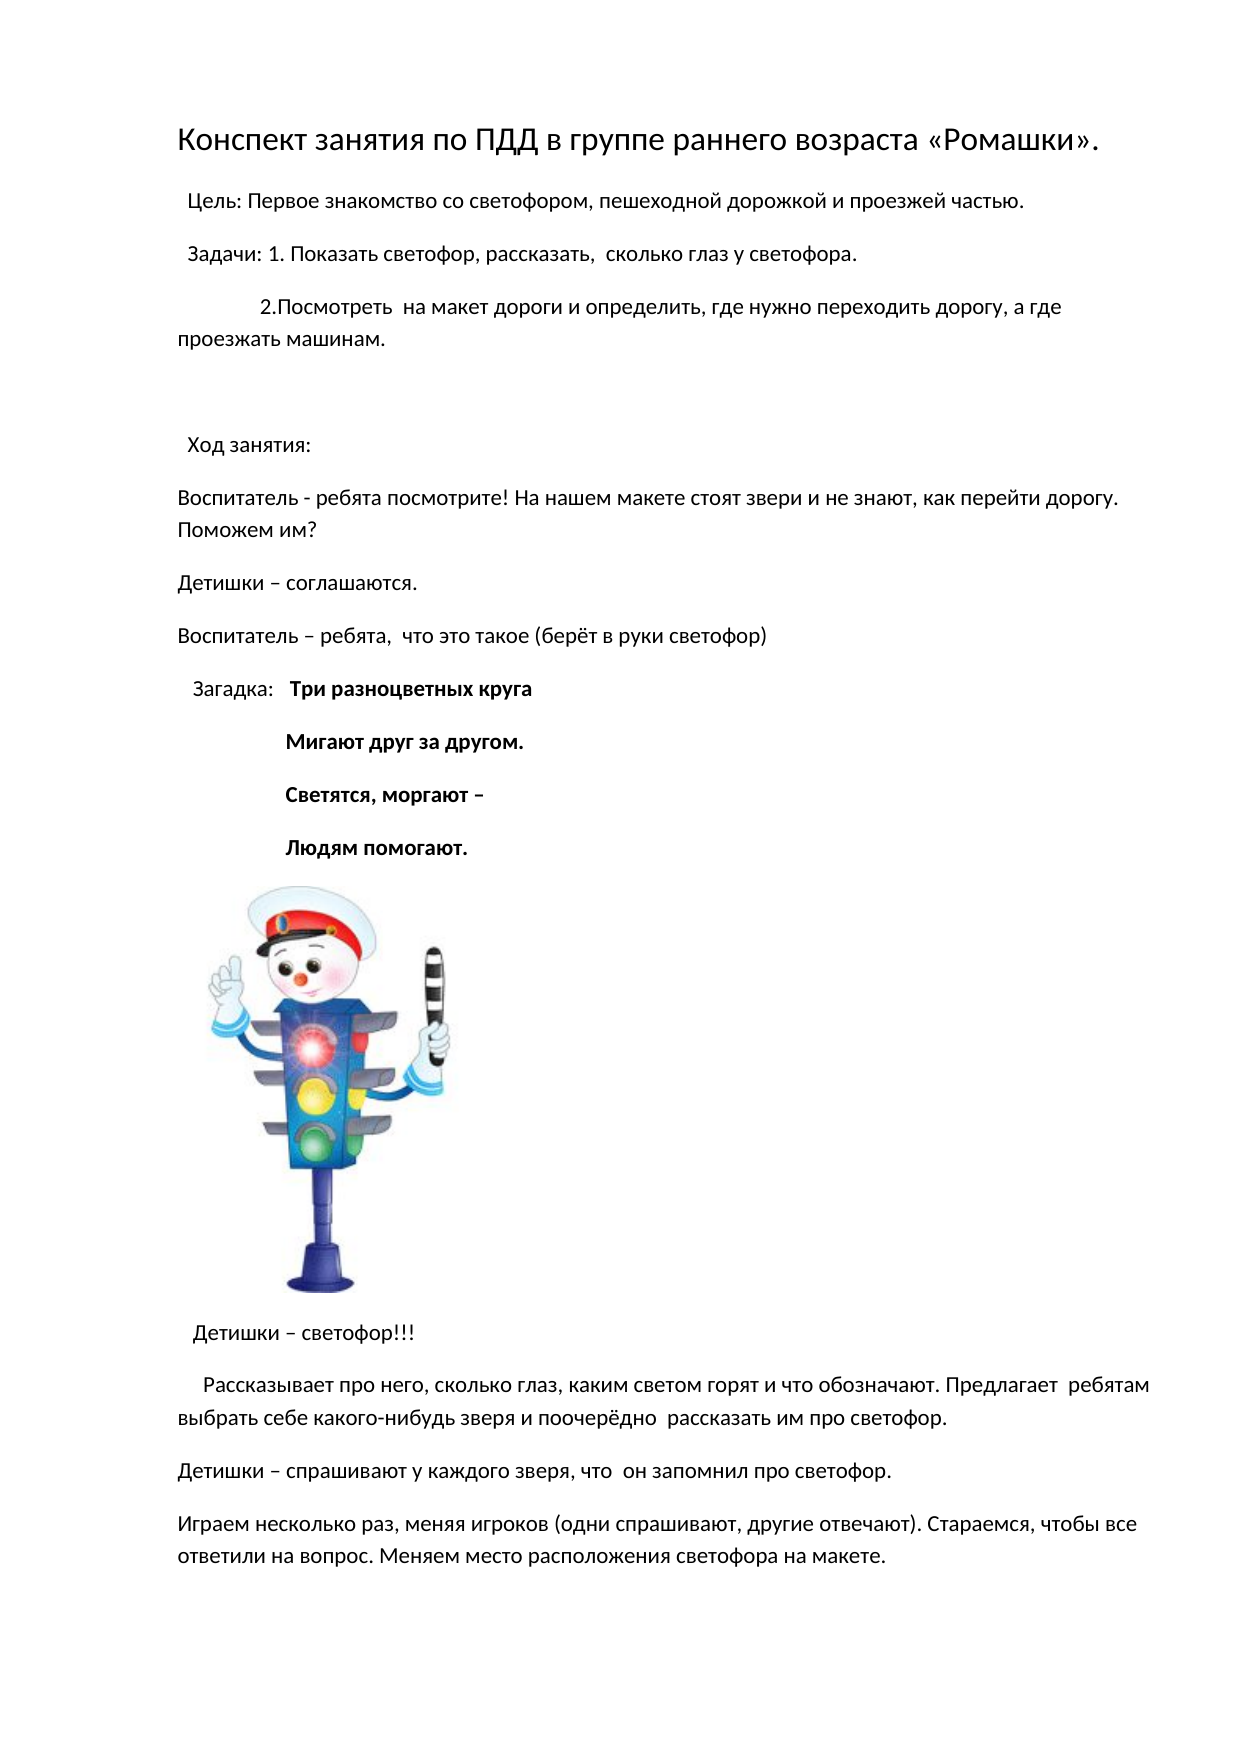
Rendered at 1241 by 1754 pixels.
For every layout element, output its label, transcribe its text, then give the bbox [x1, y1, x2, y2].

text Играем несколько раз, меняя игроков (одни спрашивают, другие отвечают). Стараемся, чтобы все ответили на вопрос. Меняем место расположения светофора на макете. [177, 1509, 1152, 1569]
text 2.Посмотреть на макет дороги и определить, где нужно переходить дорогу, а где проезжать машинам. [177, 292, 1152, 352]
text Конспект занятия по ПДД в группе раннего возраста «Ромашки». [177, 118, 1152, 159]
text Ход занятия: [177, 430, 1152, 458]
text Воспитатель – ребята, что это такое (берёт в руки светофор) [177, 621, 1152, 649]
text Детишки – соглашаются. [177, 568, 1152, 596]
text Детишки – светофор!!! [177, 1318, 1152, 1346]
text Светятся, моргают – [177, 780, 1152, 808]
text Цель: Первое знакомство со светофором, пешеходной дорожкой и проезжей частью. [177, 186, 1152, 214]
text Детишки – спрашивают у каждого зверя, что он запомнил про светофор. [177, 1456, 1152, 1484]
text Рассказывает про него, сколько глаз, каким светом горят и что обозначают. Предлагает ребятам выбрать себе какого-нибудь зверя и поочерёдно рассказать им про светофор. [177, 1371, 1152, 1431]
picture [182, 886, 477, 1293]
text Воспитатель - ребята посмотрите! На нашем макете стоят звери и не знают, как перейти дорогу. Поможем им? [177, 483, 1152, 543]
text Задачи: 1. Показать светофор, рассказать, сколько глаз у светофора. [177, 239, 1152, 267]
text Загадка: Три разноцветных круга [177, 674, 1152, 702]
text Мигают друг за другом. [177, 727, 1152, 755]
text Людям помогают. [177, 833, 1152, 861]
